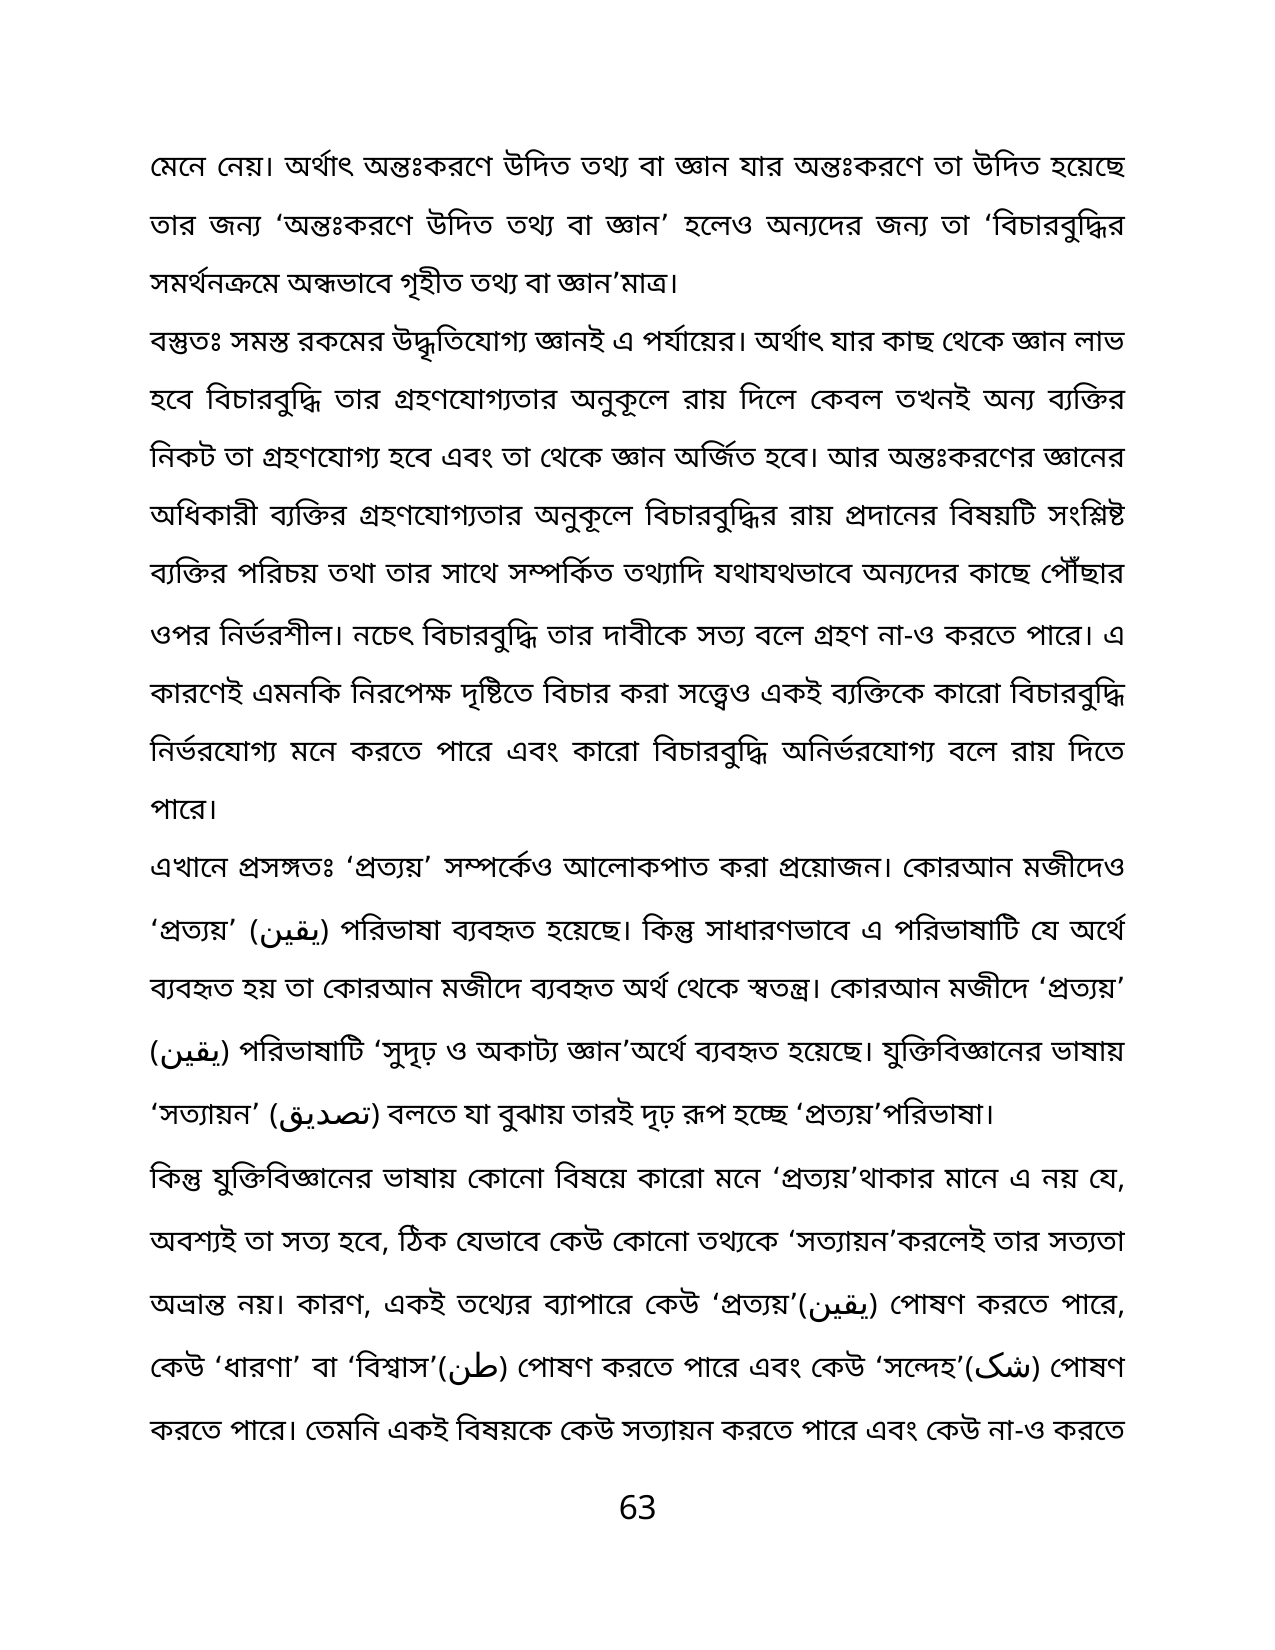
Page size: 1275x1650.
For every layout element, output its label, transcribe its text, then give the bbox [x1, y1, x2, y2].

text এখানে প্রসঙ্গতঃ ‘প্রত্যয়’ সম্পর্কেও আলোকপাত করা প্রয়োজন। কোরআন মজীদেও ‘প্রত্যয়’ (يقين) পরিভাষা ব্যবহৃত হয়েছে। কিন্তু সাধারণভাবে এ পরিভাষাটি যে অর্থে ব্যবহৃত হয় তা কোরআন মজীদে ব্যবহৃত অর্থ থেকে স্বতন্ত্র। কোরআন মজীদে ‘প্রত্যয়’ (يقين) পরিভাষাটি ‘সুদৃঢ় ও অকাট্য জ্ঞান’অর্থে ব্যবহৃত হয়েছে। যুক্তিবিজ্ঞানের ভাষায় ‘সত্যায়ন’ (تصديق) বলতে যা বুঝায় তারই দৃঢ় রূপ হচ্ছে ‘প্রত্যয়’পরিভাষা। [150, 851, 1125, 1136]
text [150, 1158, 1125, 1452]
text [150, 150, 1125, 305]
text বস্তুতঃ সমস্ত রকমের উদ্ধৃতিযোগ্য জ্ঞানই এ পর্যায়ের। অর্থাৎ যার কাছ থেকে জ্ঞান লাভ হবে বিচারবুদ্ধি তার গ্রহণযোগ্যতার অনুকূলে রায় দিলে কেবল তখনই অন্য ব্যক্তির নিকট তা গ্রহণযোগ্য হবে এবং তা থেকে জ্ঞান অর্জিত হবে। আর অন্তঃকরণের জ্ঞানের অধিকারী ব্যক্তির গ্রহণযোগ্যতার অনুকূলে বিচারবুদ্ধির রায় প্রদানের বিষয়টি সংশ্লিষ্ট ব্যক্তির পরিচয় তথা তার সাথে সম্পর্কিত তথ্যাদি যথাযথভাবে অন্যদের কাছে পৌঁছার ওপর নির্ভরশীল। নচেৎ বিচারবুদ্ধি তার দাবীকে সত্য বলে গ্রহণ না-ও করতে পারে। এ কারণেই এমনকি নিরপেক্ষ দৃষ্টিতে বিচার করা সত্ত্বেও একই ব্যক্তিকে কারো বিচারবুদ্ধি নির্ভরযোগ্য মনে করতে পারে এবং কারো বিচারবুদ্ধি অনির্ভরযোগ্য বলে রায় দিতে পারে। [150, 324, 1125, 831]
